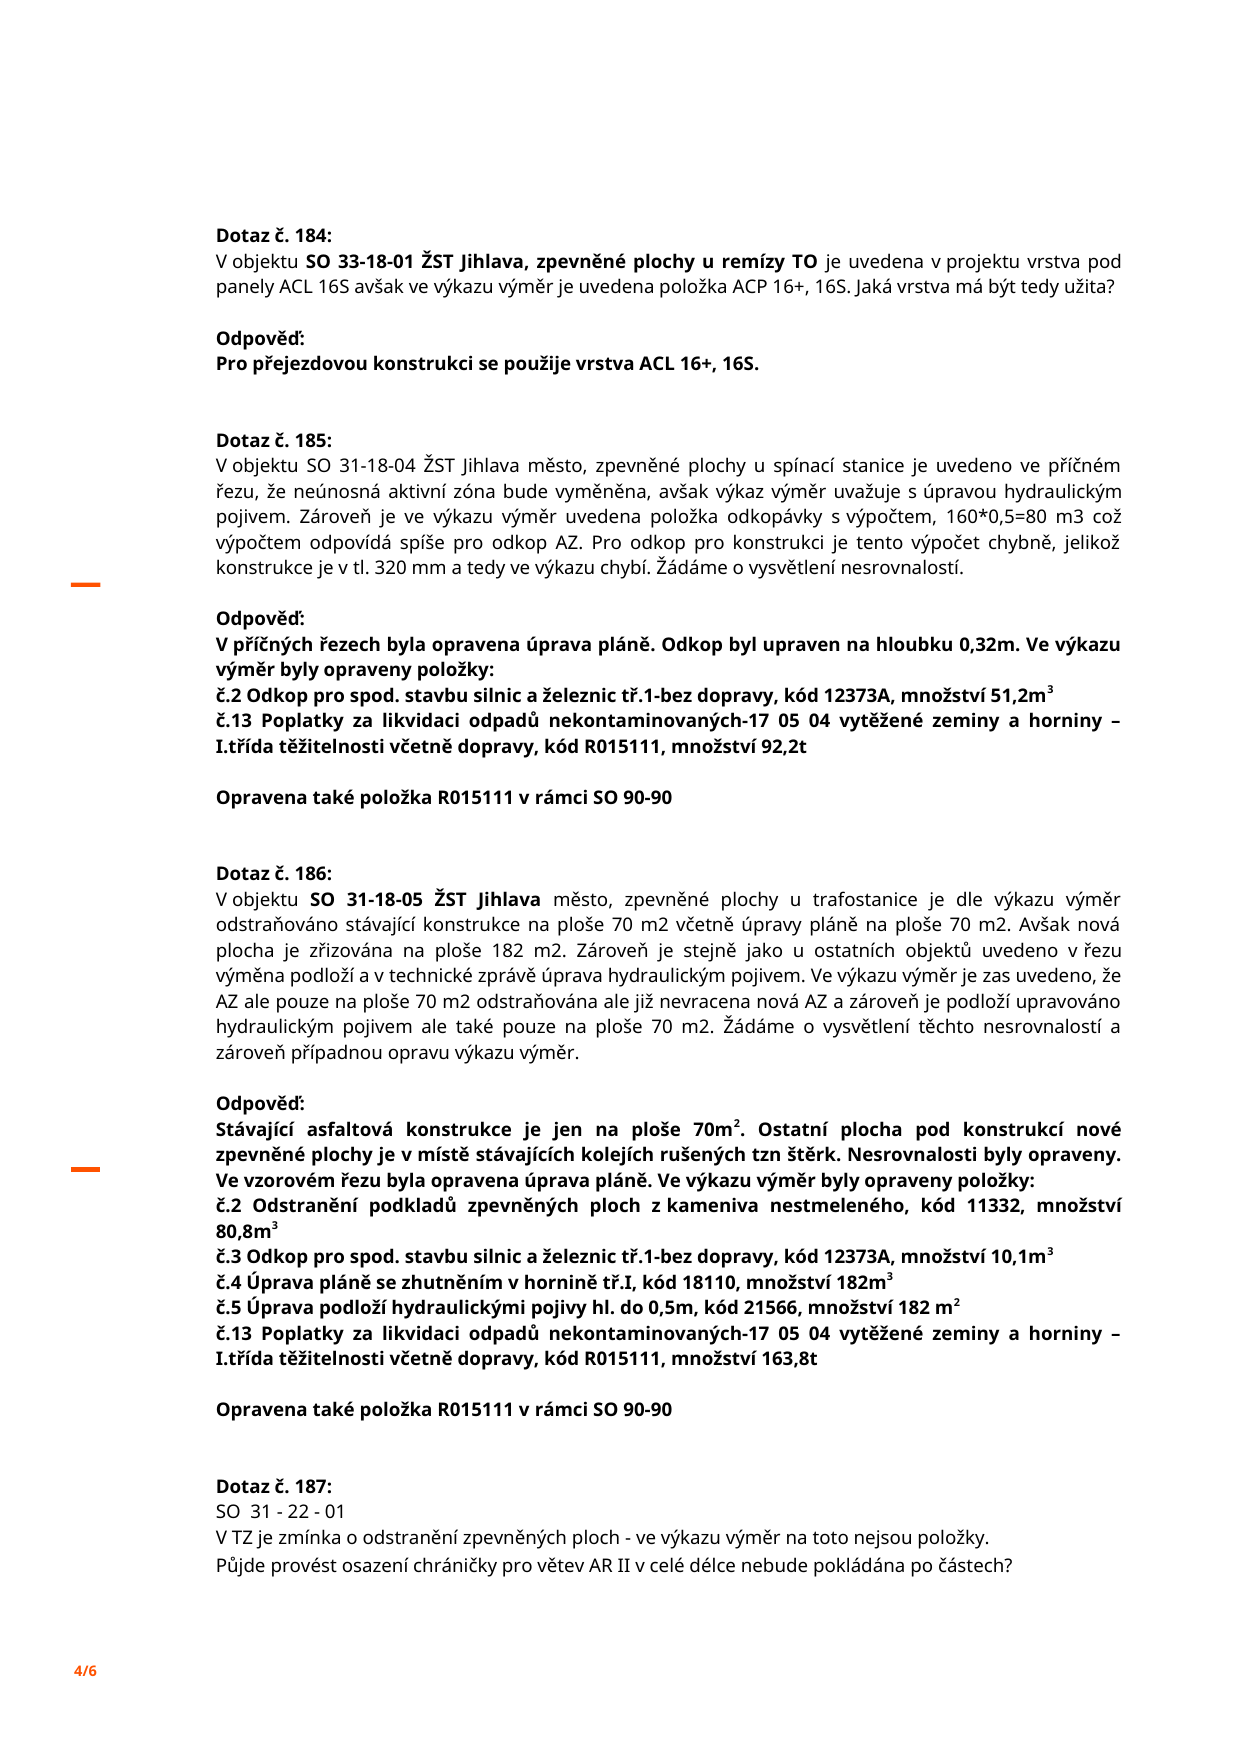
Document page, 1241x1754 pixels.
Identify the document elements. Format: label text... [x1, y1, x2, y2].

text Odpověď: [216, 1090, 1122, 1116]
text V objektu SO 31-18-04 ŽST Jihlava město, zpevněné plochy u spínací stanice je uvedeno ve příčném řezu, že neúnosná aktivní zóna bude vyměněna, avšak výkaz výměr uvažuje s úpravou hydraulickým pojivem. Zároveň je ve výkazu výměr uvedena položka odkopávky s výpočtem, 160*0,5=80 m3 což výpočtem odpovídá spíše pro odkop AZ. Pro odkop pro konstrukci je tento výpočet chybně, jelikož konstrukce je v tl. 320 mm a tedy ve výkazu chybí. Žádáme o vysvětlení nesrovnalostí. [216, 452, 1122, 580]
text V objektu SO 33-18-01 ŽST Jihlava, zpevněné plochy u remízy TO je uvedena v projektu vrstva pod panely ACL 16S avšak ve výkazu výměr je uvedena položka ACP 16+, 16S. Jaká vrstva má být tedy užita? [216, 248, 1122, 299]
text Opravena také položka R015111 v rámci SO 90-90 [216, 784, 1122, 810]
text V příčných řezech byla opravena úprava pláně. Odkop byl upraven na hloubku 0,32m. Ve výkazu výměr byly opraveny položky: [216, 631, 1122, 682]
text Odpověď: [216, 325, 1122, 350]
text Dotaz č. 186: [216, 861, 1122, 886]
text č.4 Úprava pláně se zhutněním v hornině tř.I, kód 18110, množství 182m3 [216, 1269, 1122, 1294]
text č.13 Poplatky za likvidaci odpadů nekontaminovaných-17 05 04 vytěžené zeminy a horniny – I.třída těžitelnosti včetně dopravy, kód R015111, množství 163,8t [216, 1320, 1122, 1371]
text Stávající asfaltová konstrukce je jen na ploše 70m2. Ostatní plocha pod konstrukcí nové zpevněné plochy je v místě stávajících kolejích rušených tzn štěrk. Nesrovnalosti byly opraveny. Ve vzorovém řezu byla opravena úprava pláně. Ve výkazu výměr byly opraveny položky: [216, 1116, 1122, 1192]
text Půjde provést osazení chráničky pro větev AR II v celé délce nebude pokládána po částech? [216, 1552, 1122, 1578]
text Dotaz č. 185: [216, 427, 1122, 452]
text V objektu SO 31-18-05 ŽST Jihlava město, zpevněné plochy u trafostanice je dle výkazu výměr odstraňováno stávající konstrukce na ploše 70 m2 včetně úpravy pláně na ploše 70 m2. Avšak nová plocha je zřizována na ploše 182 m2. Zároveň je stejně jako u ostatních objektů uvedeno v řezu výměna podloží a v technické zprávě úprava hydraulickým pojivem. Ve výkazu výměr je zas uvedeno, že AZ ale pouze na ploše 70 m2 odstraňována ale již nevracena nová AZ a zároveň je podloží upravováno hydraulickým pojivem ale také pouze na ploše 70 m2. Žádáme o vysvětlení těchto nesrovnalostí a zároveň případnou opravu výkazu výměr. [216, 886, 1122, 1065]
text Dotaz č. 187: [216, 1473, 1122, 1499]
text č.3 Odkop pro spod. stavbu silnic a železnic tř.1-bez dopravy, kód 12373A, množství 10,1m3 [216, 1243, 1122, 1269]
text č.2 Odstranění podkladů zpevněných ploch z kameniva nestmeleného, kód 11332, množství 80,8m3 [216, 1192, 1122, 1243]
text Opravena také položka R015111 v rámci SO 90-90 [216, 1397, 1122, 1422]
text Dotaz č. 184: [216, 223, 1122, 248]
text č.2 Odkop pro spod. stavbu silnic a železnic tř.1-bez dopravy, kód 12373A, množství 51,2m3 [216, 682, 1122, 708]
text V TZ je zmínka o odstranění zpevněných ploch - ve výkazu výměr na toto nejsou položky. [216, 1524, 1122, 1550]
text č.5 Úprava podloží hydraulickými pojivy hl. do 0,5m, kód 21566, množství 182 m2 [216, 1294, 1122, 1320]
text Odpověď: [216, 606, 1122, 631]
text č.13 Poplatky za likvidaci odpadů nekontaminovaných-17 05 04 vytěžené zeminy a horniny – I.třída těžitelnosti včetně dopravy, kód R015111, množství 92,2t [216, 708, 1122, 759]
text SO 31 - 22 - 01 [216, 1499, 1122, 1524]
text Pro přejezdovou konstrukci se použije vrstva ACL 16+, 16S. [216, 350, 1122, 376]
